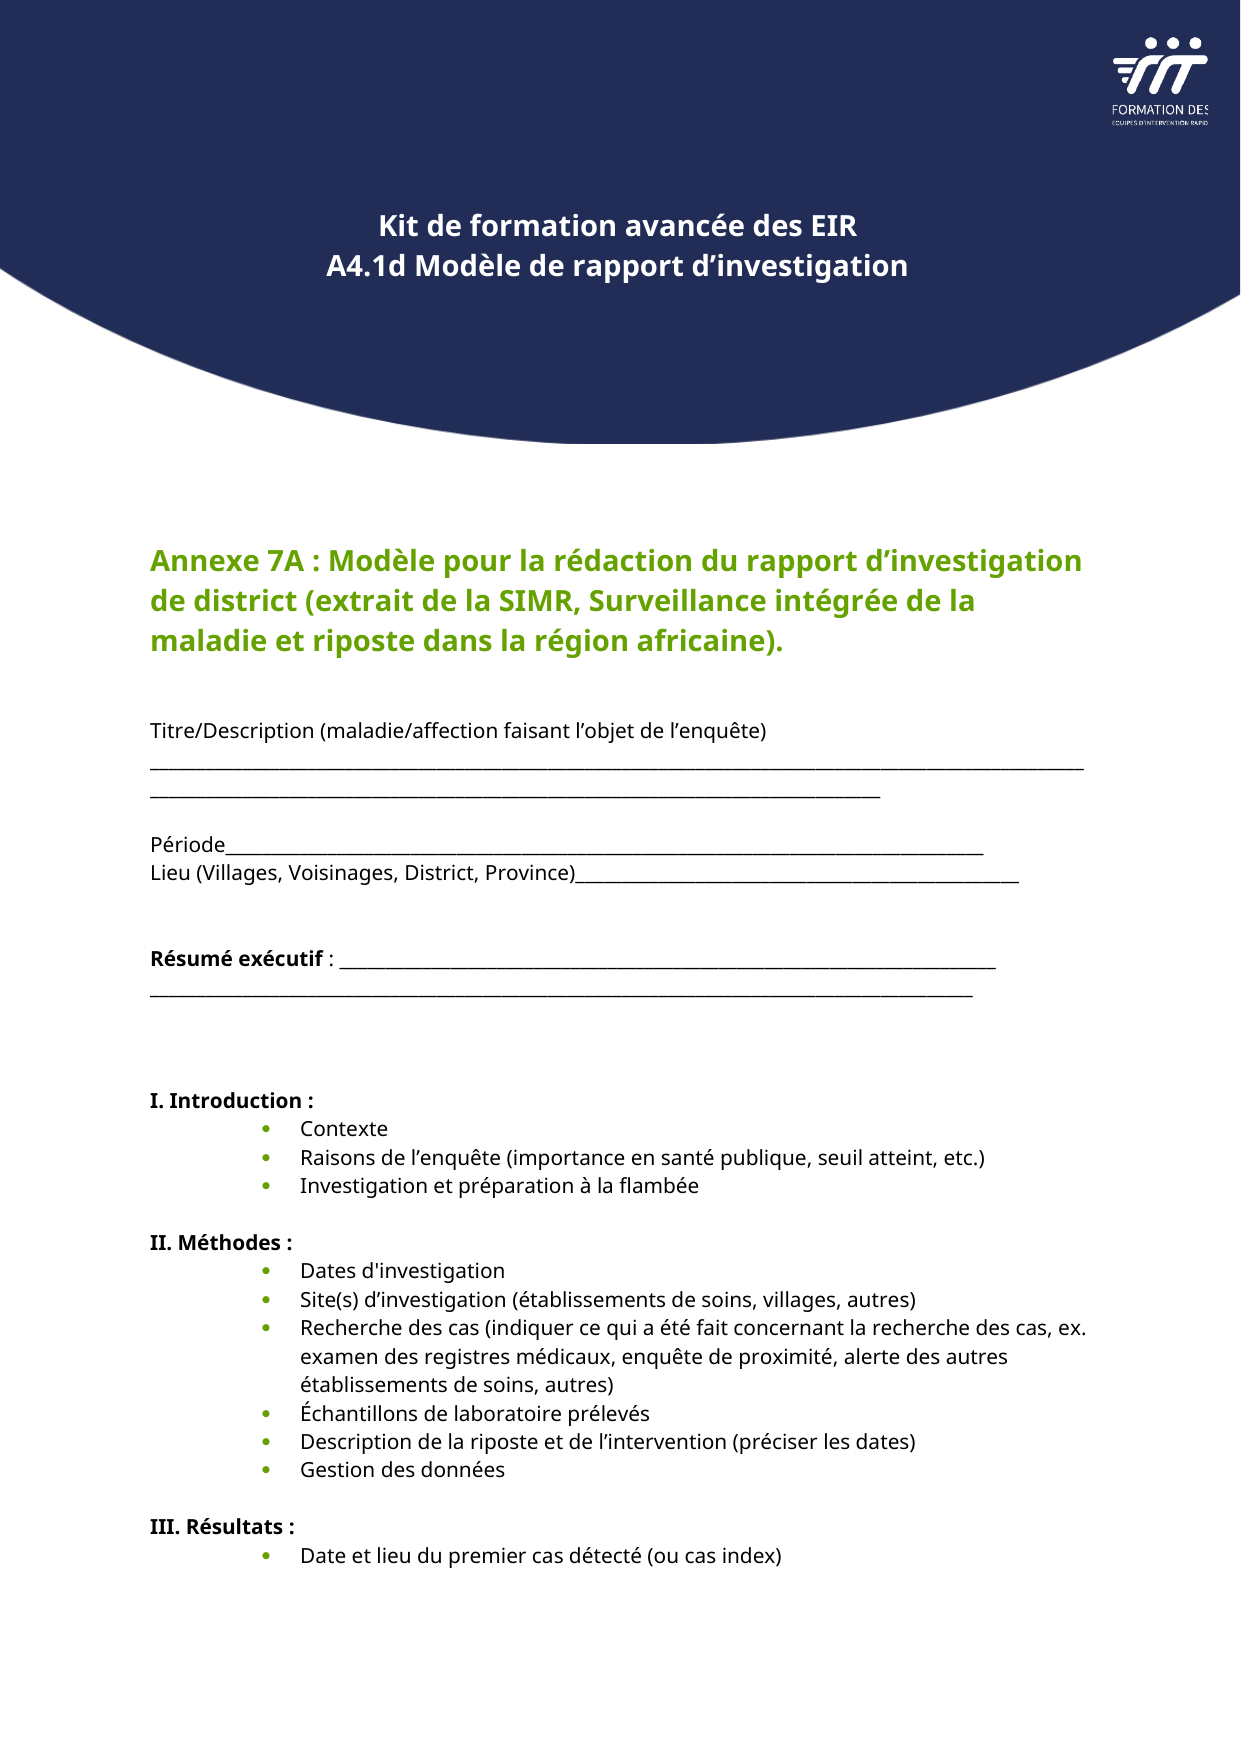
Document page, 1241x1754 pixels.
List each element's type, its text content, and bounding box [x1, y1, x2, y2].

list Description de la riposte et de l’intervention (préciser les dates) [262, 1427, 1090, 1456]
picture [1111, 36, 1209, 124]
subtitle Annexe 7A : Modèle pour la rédaction du rapport d’investigation de district (extrait de la SIMR, Surveillance intégrée de la maladie et riposte dans la région africaine). [150, 541, 1090, 660]
list Dates d'investigation [262, 1257, 1090, 1285]
list Échantillons de laboratoire prélevés [262, 1399, 1090, 1427]
text _________________________________________________________________________________________ [150, 972, 1090, 1001]
list Contexte [262, 1114, 1090, 1143]
text Lieu (Villages, Voisinages, District, Province)________________________________________________ [150, 858, 1090, 887]
list Site(s) d’investigation (établissements de soins, villages, autres) [262, 1285, 1090, 1313]
text II. Méthodes : [150, 1228, 1090, 1257]
list Investigation et préparation à la flambée [262, 1171, 1090, 1200]
list Gestion des données [262, 1456, 1090, 1484]
list Recherche des cas (indiquer ce qui a été fait concernant la recherche des cas, ex. examen des registres médicaux, enquête de proximité, alerte des autres établissements de soins, autres) [262, 1313, 1090, 1399]
text I. Introduction : [150, 1086, 1090, 1114]
list Raisons de l’enquête (importance en santé publique, seuil atteint, etc.) [262, 1143, 1090, 1171]
text Résumé exécutif : _______________________________________________________________________ [150, 944, 1090, 972]
text Titre/Description (maladie/affection faisant l’objet de l’enquête) ____________________________________________________________________________________________________________________________________________________________________________________ [150, 717, 1090, 802]
text III. Résultats : [150, 1512, 1090, 1541]
list Date et lieu du premier cas détecté (ou cas index) [262, 1541, 1090, 1569]
text Période__________________________________________________________________________________ [150, 830, 1090, 858]
